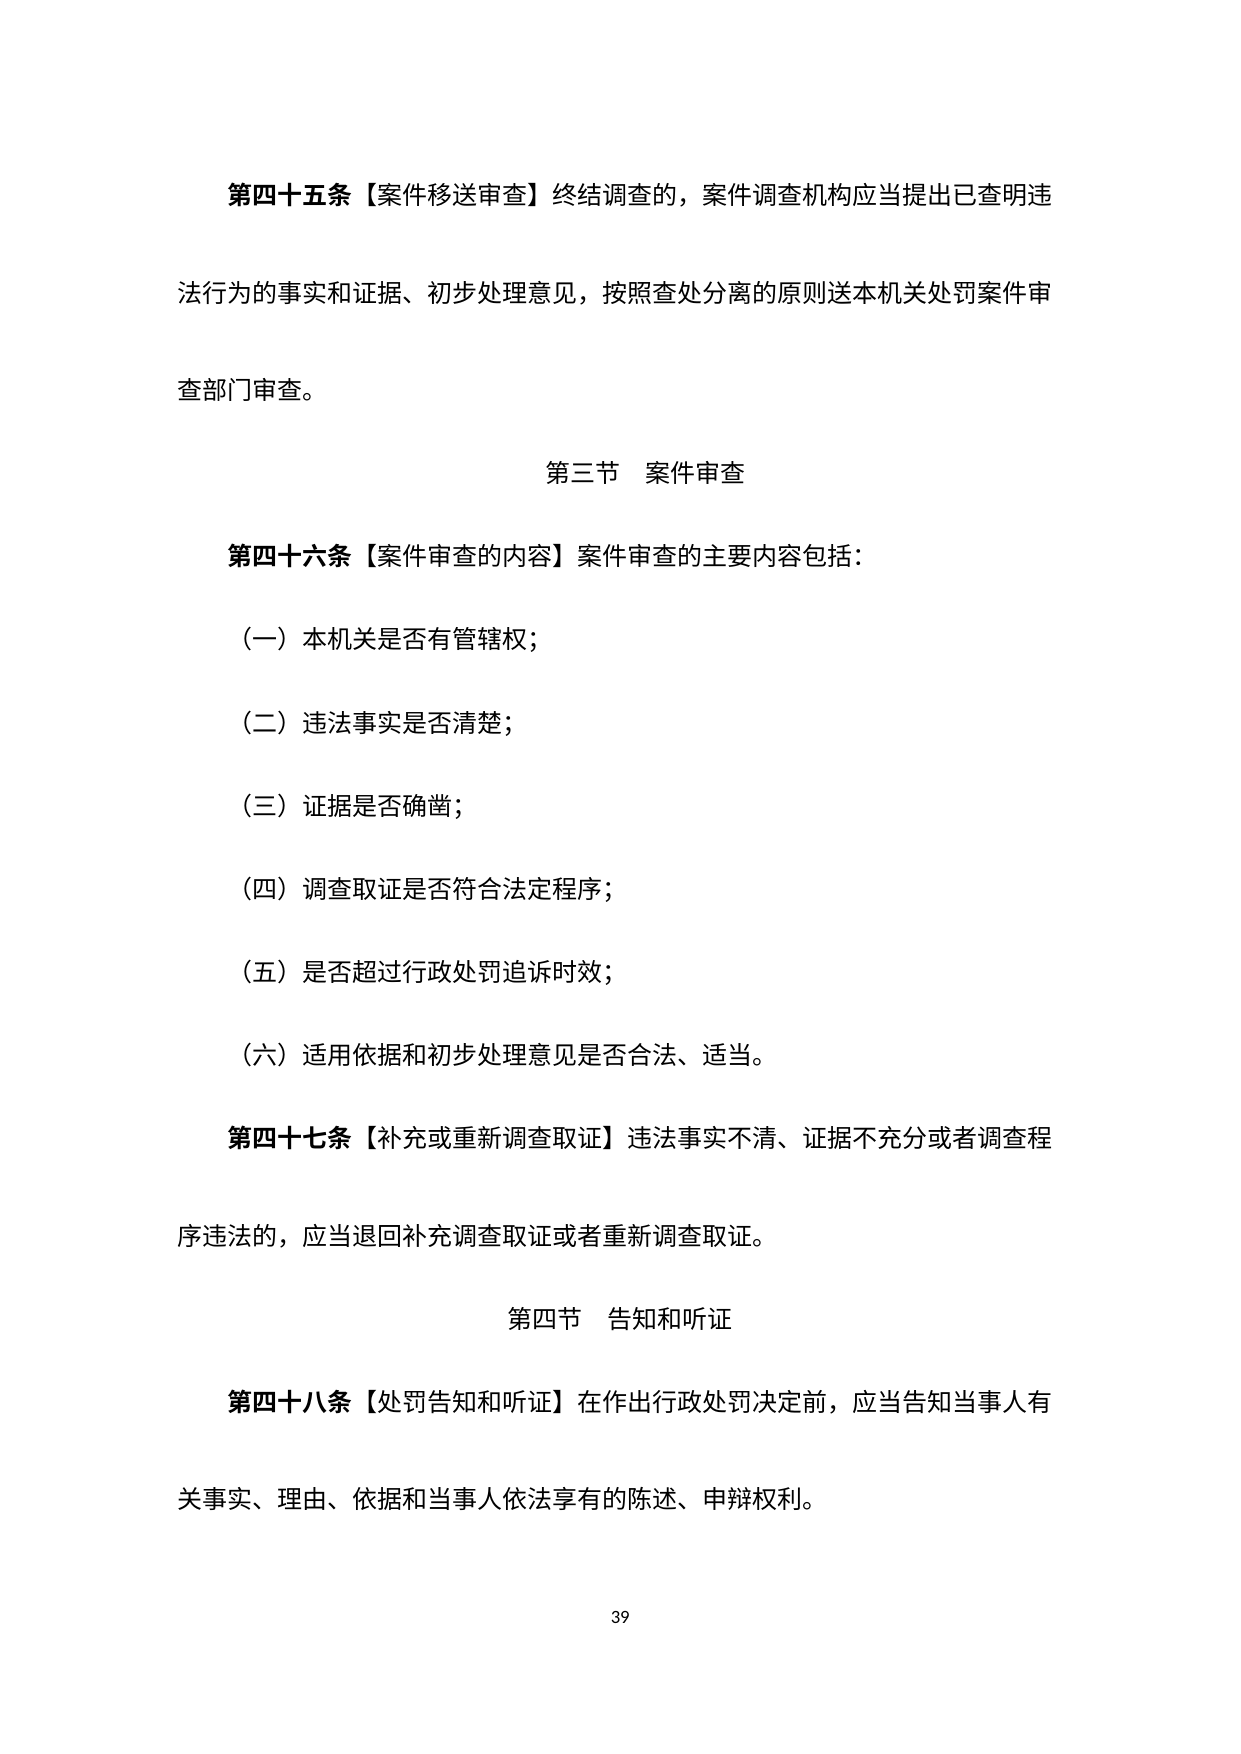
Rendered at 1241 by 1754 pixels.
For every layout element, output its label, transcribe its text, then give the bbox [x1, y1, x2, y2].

text 第四节 告知和听证 [177, 1285, 1063, 1350]
text （四）调查取证是否符合法定程序； [177, 855, 1063, 920]
text （五）是否超过行政处罚追诉时效； [177, 938, 1063, 1003]
text 第四十六条【案件审查的内容】案件审查的主要内容包括： [177, 522, 1063, 587]
text （六）适用依据和初步处理意见是否合法、适当。 [177, 1021, 1063, 1086]
text 第三节 案件审查 [177, 439, 1063, 504]
text 第四十七条【补充或重新调查取证】违法事实不清、证据不充分或者调查程序违法的，应当退回补充调查取证或者重新调查取证。 [177, 1104, 1063, 1267]
text 第四十五条【案件移送审查】终结调查的，案件调查机构应当提出已查明违法行为的事实和证据、初步处理意见，按照查处分离的原则送本机关处罚案件审查部门审查。 [177, 161, 1063, 421]
text 第四十八条【处罚告知和听证】在作出行政处罚决定前，应当告知当事人有关事实、理由、依据和当事人依法享有的陈述、申辩权利。 [177, 1368, 1063, 1531]
text （二）违法事实是否清楚； [177, 689, 1063, 754]
text （一）本机关是否有管辖权； [177, 606, 1063, 671]
text （三）证据是否确凿； [177, 772, 1063, 837]
